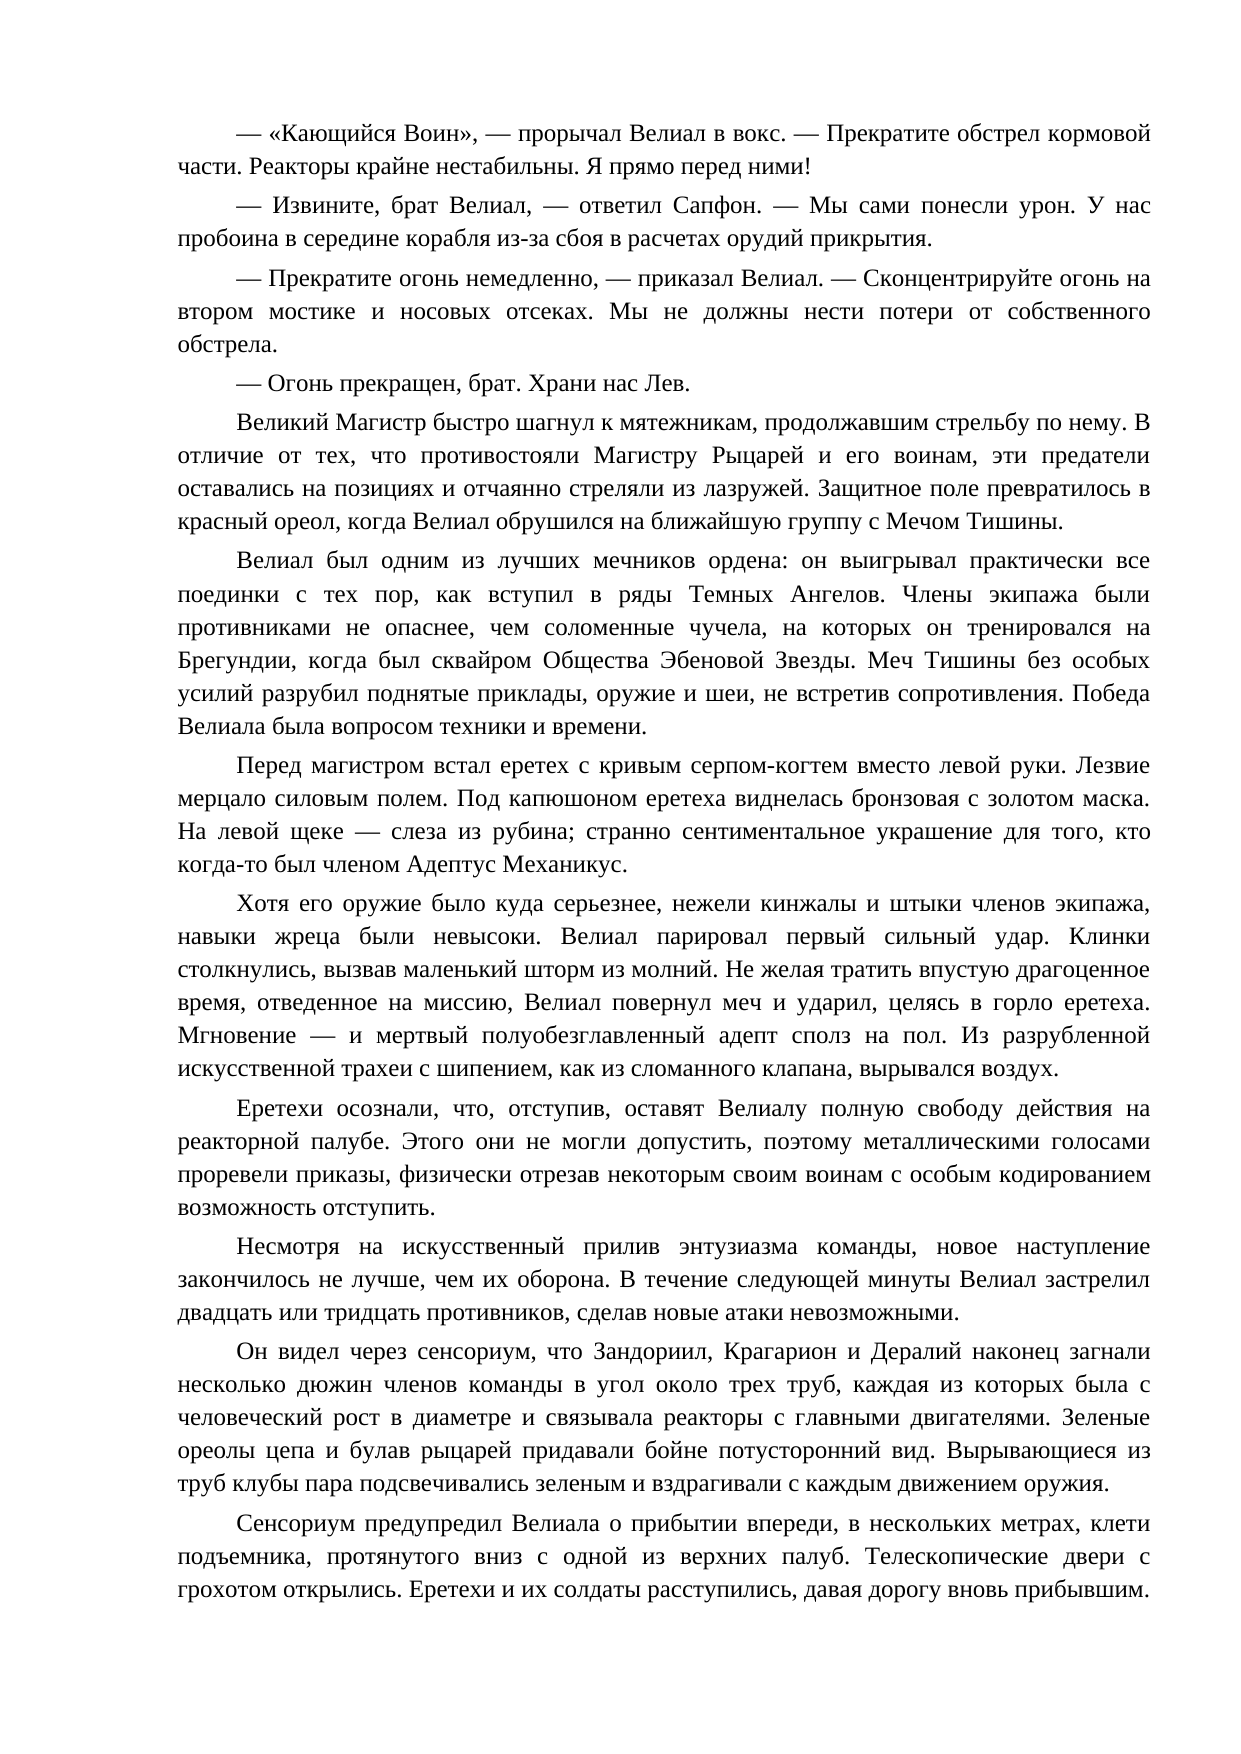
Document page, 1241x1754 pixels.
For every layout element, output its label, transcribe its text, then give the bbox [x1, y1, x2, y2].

text Великий Магистр быстро шагнул к мятежникам, продолжавшим стрельбу по нему. В отличие от тех, что противостояли Магистру Рыцарей и его воинам, эти предатели оставались на позициях и отчаянно стреляли из лазружей. Защитное поле превратилось в красный ореол, когда Велиал обрушился на ближайшую группу с Мечом Тишины. [177, 407, 1152, 535]
text Хотя его оружие было куда серьезнее, нежели кинжалы и штыки членов экипажа, навыки жреца были невысоки. Велиал парировал первый сильный удар. Клинки столкнулись, вызвав маленький шторм из молний. Не желая тратить впустую драгоценное время, отведенное на миссию, Велиал повернул меч и ударил, целясь в горло еретеха. Мгновение — и мертвый полуобезглавленный адепт сполз на пол. Из разрубленной искусственной трахеи с шипением, как из сломанного клапана, вырывался воздух. [177, 888, 1152, 1082]
text — Огонь прекращен, брат. Храни нас Лев. [177, 368, 1152, 397]
text Велиал был одним из лучших мечников ордена: он выигрывал практически все поединки с тех пор, как вступил в ряды Темных Ангелов. Члены экипажа были противниками не опаснее, чем соломенные чучела, на которых он тренировался на Брегундии, когда был сквайром Общества Эбеновой Звезды. Меч Тишины без особых усилий разрубил поднятые приклады, оружие и шеи, не встретив сопротивления. Победа Велиала была вопросом техники и времени. [177, 546, 1152, 739]
text Он видел через сенсориум, что Зандориил, Крагарион и Дералий наконец загнали несколько дюжин членов команды в угол около трех труб, каждая из которых была с человеческий рост в диаметре и связывала реакторы с главными двигателями. Зеленые ореолы цепа и булав рыцарей придавали бойне потусторонний вид. Вырывающиеся из труб клубы пара подсвечивались зеленым и вздрагивали с каждым движением оружия. [177, 1336, 1152, 1497]
text — Прекратите огонь немедленно, — приказал Велиал. — Сконцентрируйте огонь на втором мостике и носовых отсеках. Мы не должны нести потери от собственного обстрела. [177, 263, 1152, 357]
text Еретехи осознали, что, отступив, оставят Велиалу полную свободу действия на реакторной палубе. Этого они не могли допустить, поэтому металлическими голосами проревели приказы, физически отрезав некоторым своим воинам с особым кодированием возможность отступить. [177, 1093, 1152, 1221]
text Несмотря на искусственный прилив энтузиазма команды, новое наступление закончилось не лучше, чем их оборона. В течение следующей минуты Велиал застрелил двадцать или тридцать противников, сделав новые атаки невозможными. [177, 1231, 1152, 1326]
text Сенсориум предупредил Велиала о прибытии впереди, в нескольких метрах, клети подъемника, протянутого вниз с одной из верхних палуб. Телескопические двери с грохотом открылись. Еретехи и их солдаты расступились, давая дорогу вновь прибывшим. [177, 1508, 1152, 1602]
text Перед магистром встал еретех с кривым серпом-когтем вместо левой руки. Лезвие мерцало силовым полем. Под капюшоном еретеха виднелась бронзовая с золотом маска. На левой щеке — слеза из рубина; странно сентиментальное украшение для того, кто когда-то был членом Адептус Механикус. [177, 750, 1152, 878]
text — Извините, брат Велиал, — ответил Сапфон. — Мы сами понесли урон. У нас пробоина в середине корабля из-за сбоя в расчетах орудий прикрытия. [177, 190, 1152, 252]
text — «Кающийся Воин», — прорычал Велиал в вокс. — Прекратите обстрел кормовой части. Реакторы крайне нестабильны. Я прямо перед ними! [177, 118, 1152, 180]
